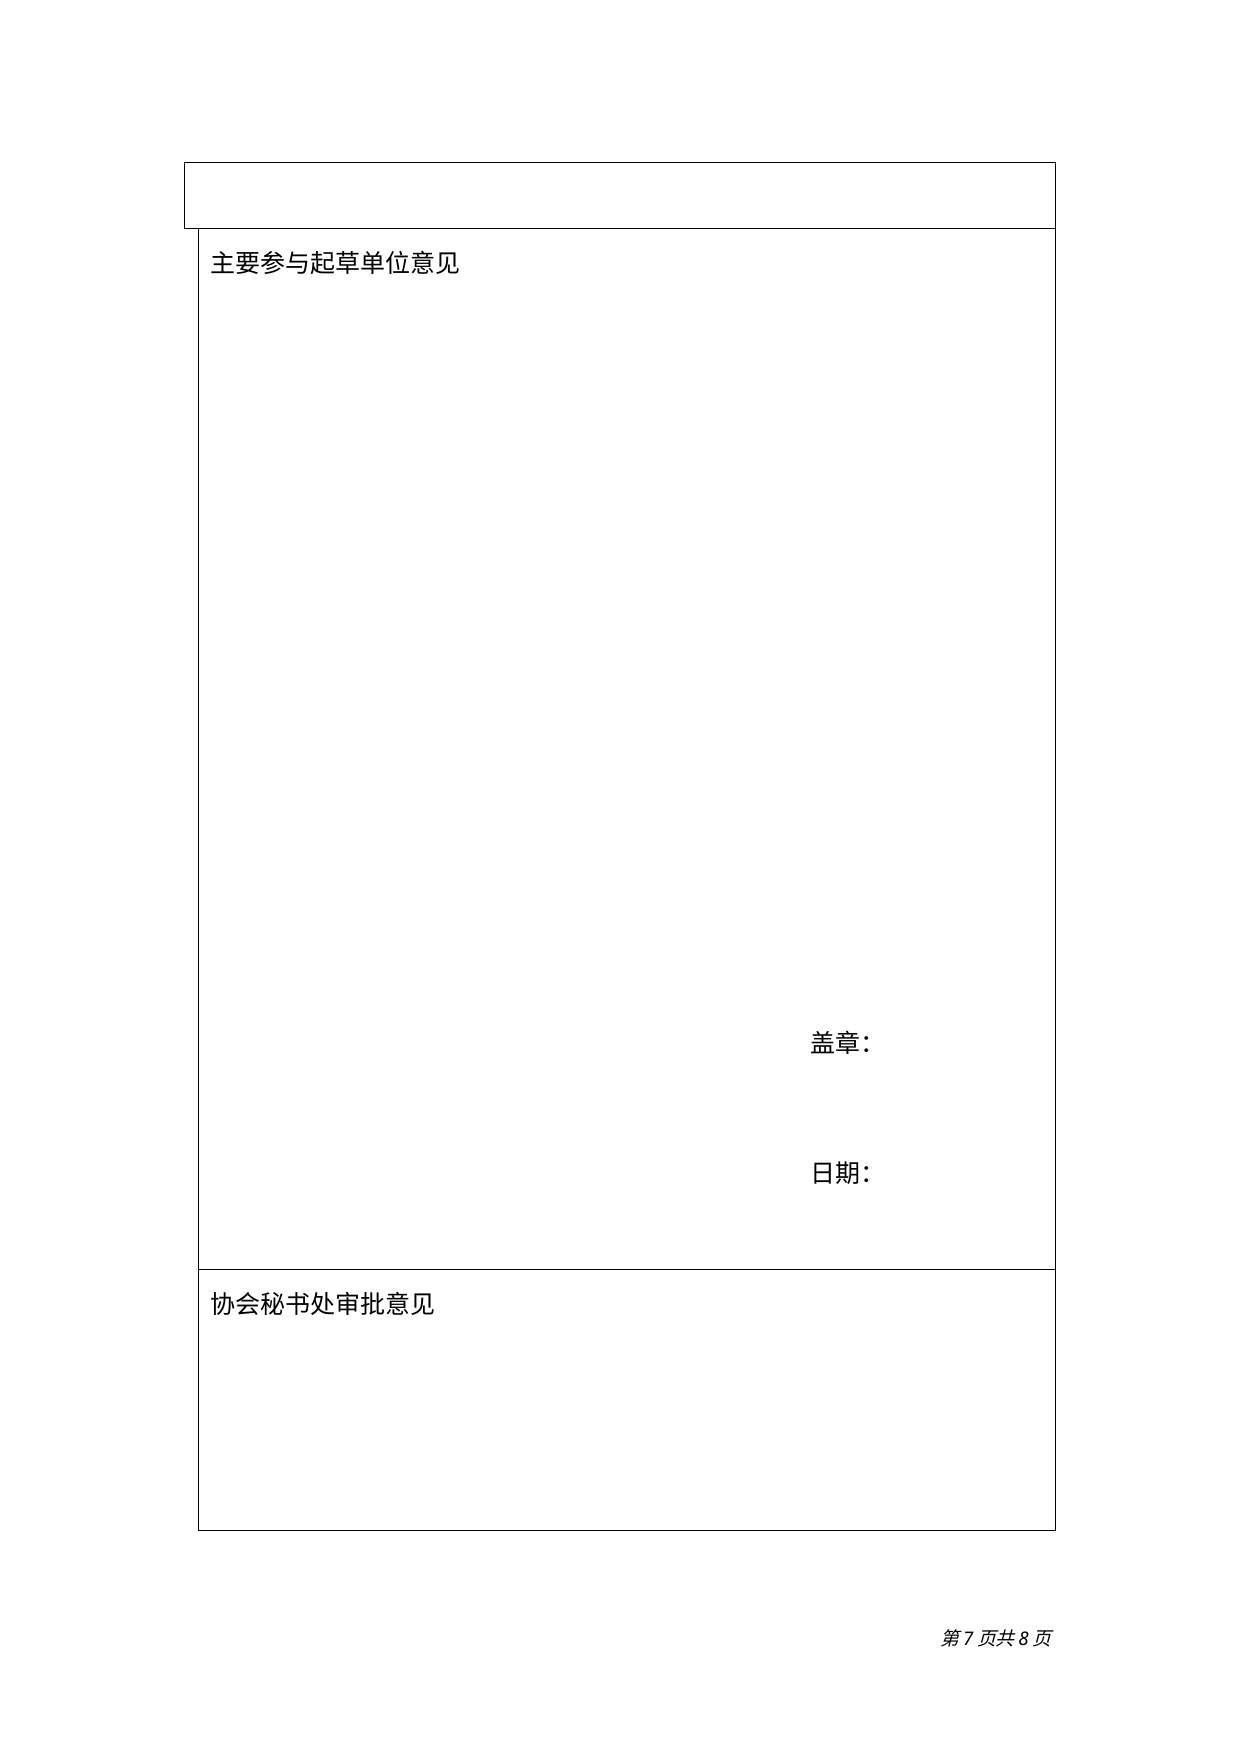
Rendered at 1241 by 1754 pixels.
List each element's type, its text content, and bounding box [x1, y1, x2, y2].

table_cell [185, 163, 1055, 228]
table_cell 协会秘书处审批意见 审批人： 日期： [199, 1270, 1055, 1530]
table_cell 主要参与起草单位意见 盖章： 日期： [199, 229, 1055, 1269]
